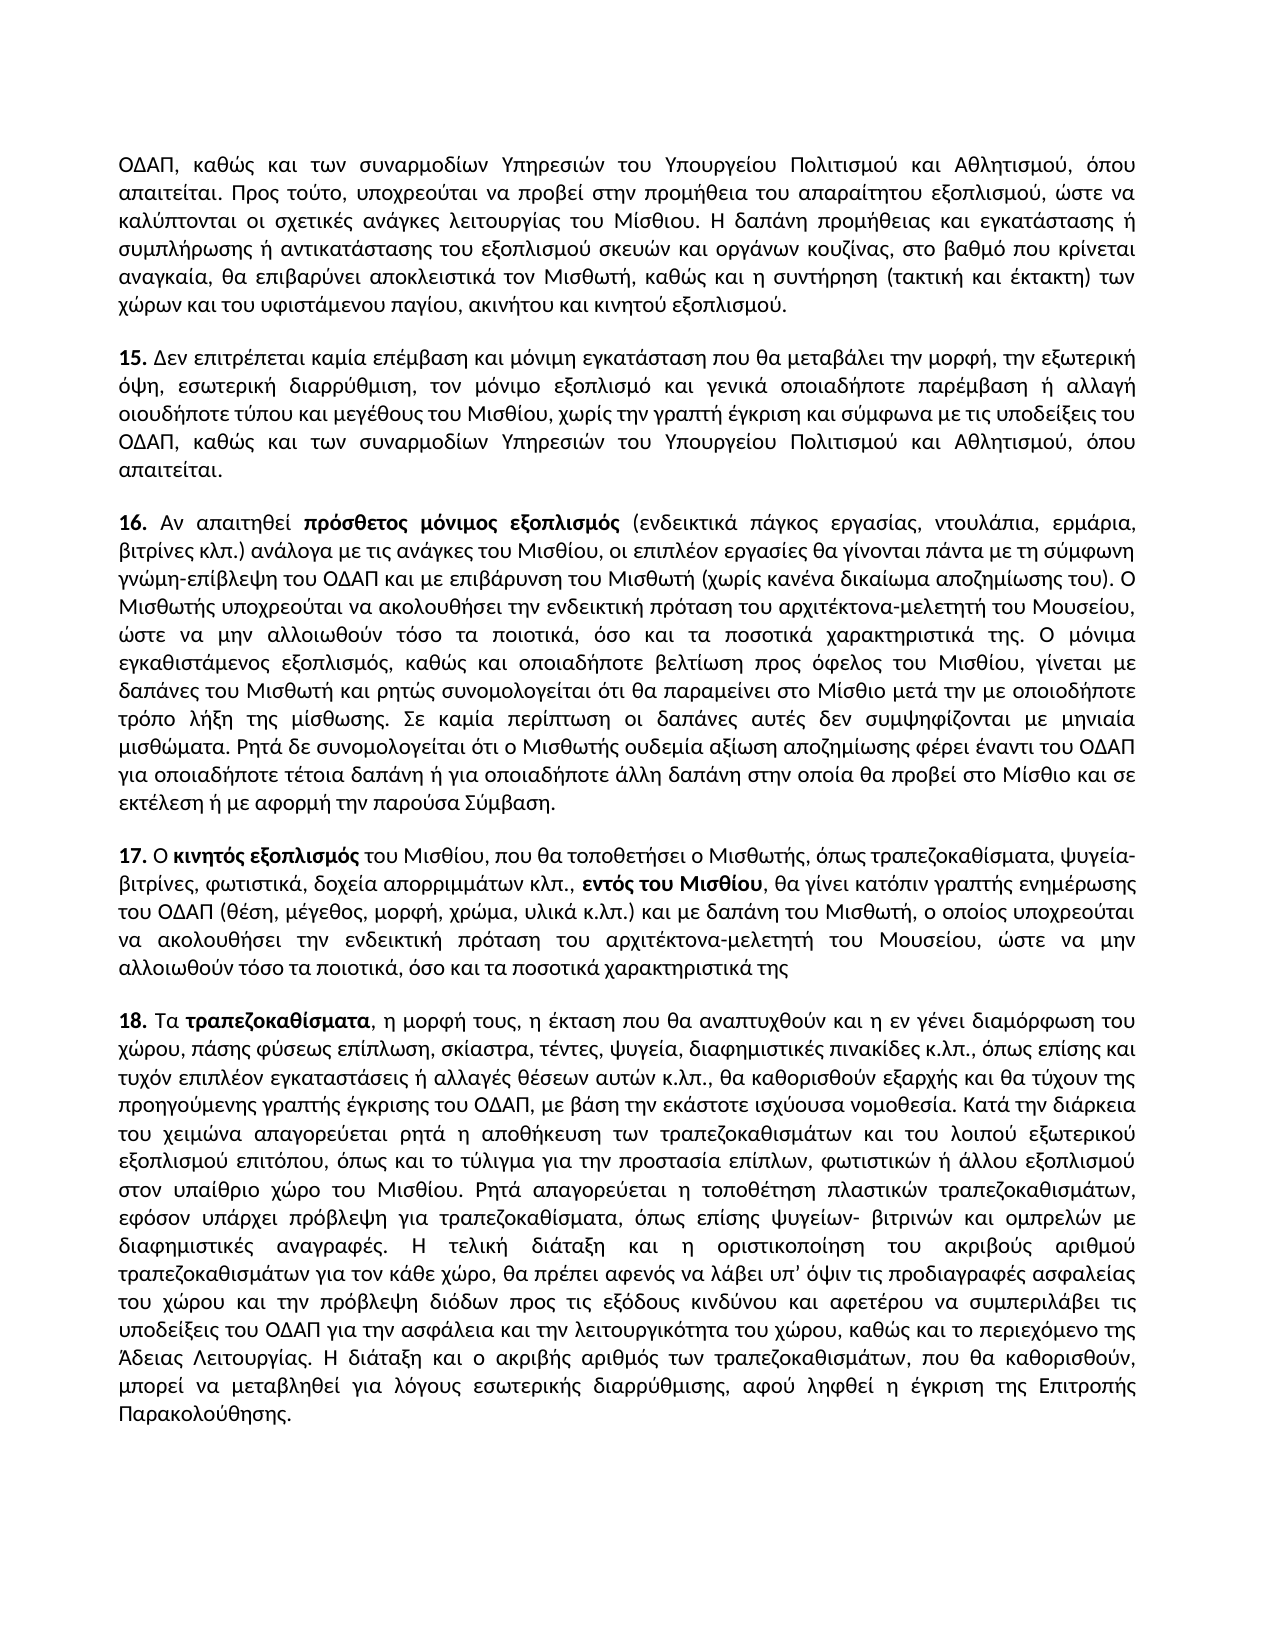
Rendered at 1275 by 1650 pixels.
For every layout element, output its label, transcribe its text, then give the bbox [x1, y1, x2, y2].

text 17. Ο κινητός εξοπλισμός του Μισθίου, που θα τοποθετήσει ο Μισθωτής, όπως τραπεζοκαθίσματα, ψυγεία-βιτρίνες, φωτιστικά, δοχεία απορριμμάτων κλπ., εντός του Μισθίου, θα γίνει κατόπιν γραπτής ενημέρωσης του ΟΔΑΠ (θέση, μέγεθος, μορφή, χρώμα, υλικά κ.λπ.) και με δαπάνη του Μισθωτή, ο οποίος υποχρεούται να ακολουθήσει την ενδεικτική πρόταση του αρχιτέκτονα-μελετητή του Μουσείου, ώστε να μην αλλοιωθούν τόσο τα ποιοτικά, όσο και τα ποσοτικά χαρακτηριστικά της [118, 841, 1137, 982]
text 15. Δεν επιτρέπεται καμία επέμβαση και μόνιμη εγκατάσταση που θα μεταβάλει την μορφή, την εξωτερική όψη, εσωτερική διαρρύθμιση, τον μόνιμο εξοπλισμό και γενικά οποιαδήποτε παρέμβαση ή αλλαγή οιουδήποτε τύπου και μεγέθους του Μισθίου, χωρίς την γραπτή έγκριση και σύμφωνα με τις υποδείξεις του ΟΔΑΠ, καθώς και των συναρμοδίων Υπηρεσιών του Υπουργείου Πολιτισμού και Αθλητισμού, όπου απαιτείται. [118, 343, 1137, 483]
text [118, 150, 1137, 318]
text 16. Αν απαιτηθεί πρόσθετος μόνιμος εξοπλισμός (ενδεικτικά πάγκος εργασίας, ντουλάπια, ερμάρια, βιτρίνες κλπ.) ανάλογα με τις ανάγκες του Μισθίου, οι επιπλέον εργασίες θα γίνονται πάντα με τη σύμφωνη γνώμη-επίβλεψη του ΟΔΑΠ και με επιβάρυνση του Μισθωτή (χωρίς κανένα δικαίωμα αποζημίωσης του). Ο Μισθωτής υποχρεούται να ακολουθήσει την ενδεικτική πρόταση του αρχιτέκτονα-μελετητή του Μουσείου, ώστε να μην αλλοιωθούν τόσο τα ποιοτικά, όσο και τα ποσοτικά χαρακτηριστικά της. Ο μόνιμα εγκαθιστάμενος εξοπλισμός, καθώς και οποιαδήποτε βελτίωση προς όφελος του Μισθίου, γίνεται με δαπάνες του Μισθωτή και ρητώς συνομολογείται ότι θα παραμείνει στο Μίσθιο μετά την με οποιοδήποτε τρόπο λήξη της μίσθωσης. Σε καμία περίπτωση οι δαπάνες αυτές δεν συμψηφίζονται με μηνιαία μισθώματα. Ρητά δε συνομολογείται ότι ο Μισθωτής ουδεμία αξίωση αποζημίωσης φέρει έναντι του ΟΔΑΠ για οποιαδήποτε τέτοια δαπάνη ή για οποιαδήποτε άλλη δαπάνη στην οποία θα προβεί στο Μίσθιο και σε εκτέλεση ή με αφορμή την παρούσα Σύμβαση. [118, 508, 1137, 816]
text 18. Τα τραπεζοκαθίσματα, η μορφή τους, η έκταση που θα αναπτυχθούν και η εν γένει διαμόρφωση του χώρου, πάσης φύσεως επίπλωση, σκίαστρα, τέντες, ψυγεία, διαφημιστικές πινακίδες κ.λπ., όπως επίσης και τυχόν επιπλέον εγκαταστάσεις ή αλλαγές θέσεων αυτών κ.λπ., θα καθορισθούν εξαρχής και θα τύχουν της προηγούμενης γραπτής έγκρισης του ΟΔΑΠ, με βάση την εκάστοτε ισχύουσα νομοθεσία. Κατά την διάρκεια του χειμώνα απαγορεύεται ρητά η αποθήκευση των τραπεζοκαθισμάτων και του λοιπού εξωτερικού εξοπλισμού επιτόπου, όπως και το τύλιγμα για την προστασία επίπλων, φωτιστικών ή άλλου εξοπλισμού στον υπαίθριο χώρο του Μισθίου. Ρητά απαγορεύεται η τοποθέτηση πλαστικών τραπεζοκαθισμάτων, εφόσον υπάρχει πρόβλεψη για τραπεζοκαθίσματα, όπως επίσης ψυγείων- βιτρινών και ομπρελών με διαφημιστικές αναγραφές. Η τελική διάταξη και η οριστικοποίηση του ακριβούς αριθμού τραπεζοκαθισμάτων για τον κάθε χώρο, θα πρέπει αφενός να λάβει υπ’ όψιν τις προδιαγραφές ασφαλείας του χώρου και την πρόβλεψη διόδων προς τις εξόδους κινδύνου και αφετέρου να συμπεριλάβει τις υποδείξεις του ΟΔΑΠ για την ασφάλεια και την λειτουργικότητα του χώρου, καθώς και το περιεχόμενο της Άδειας Λειτουργίας. Η διάταξη και ο ακριβής αριθμός των τραπεζοκαθισμάτων, που θα καθορισθούν, μπορεί να μεταβληθεί για λόγους εσωτερικής διαρρύθμισης, αφού ληφθεί η έγκριση της Επιτροπής Παρακολούθησης. [118, 1007, 1137, 1427]
